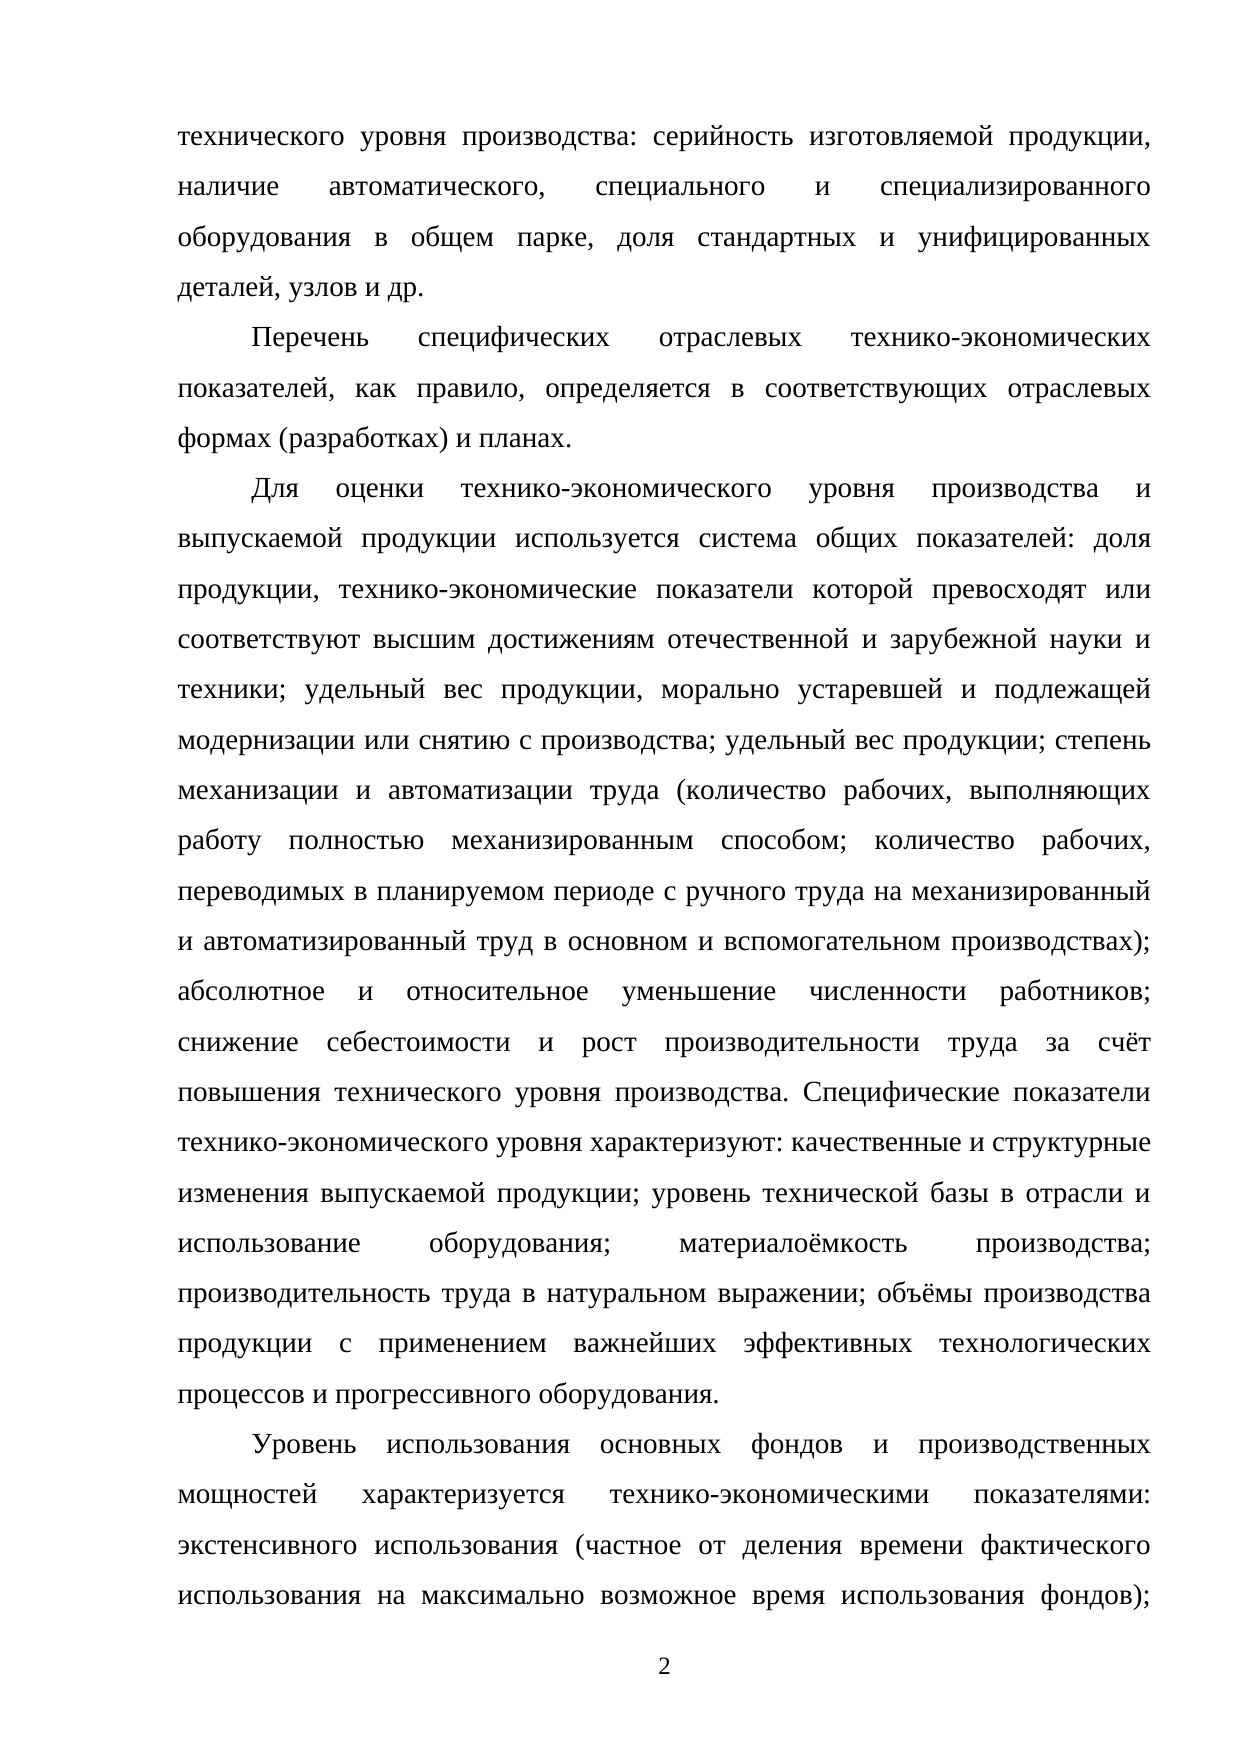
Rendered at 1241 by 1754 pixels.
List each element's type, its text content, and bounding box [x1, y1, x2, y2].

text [177, 118, 1152, 303]
text Перечень специфических отраслевых технико-экономических показателей, как правило, определяется в соответствующих отраслевых формах (разработках) и планах. [177, 319, 1152, 453]
text Для оценки технико-экономического уровня производства и выпускаемой продукции используется система общих показателей: доля продукции, технико-экономические показатели которой превосходят или соответствуют высшим достижениям отечественной и зарубежной науки и техники; удельный вес продукции, морально устаревшей и подлежащей модернизации или снятию с производства; удельный вес продукции; степень механизации и автоматизации труда (количество рабочих, выполняющих работу полностью механизированным способом; количество рабочих, переводимых в планируемом периоде с ручного труда на механизированный и автоматизированный труд в основном и вспомогательном производствах); абсолютное и относительное уменьшение численности работников; снижение себестоимости и рост производительности труда за счёт повышения технического уровня производства. Специфические показатели технико-экономического уровня характеризуют: качественные и структурные изменения выпускаемой продукции; уровень технической базы в отрасли и использование оборудования; материалоёмкость производства; производительность труда в натуральном выражении; объёмы производства продукции с применением важнейших эффективных технологических процессов и прогрессивного оборудования. [177, 470, 1152, 1409]
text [177, 1426, 1152, 1611]
